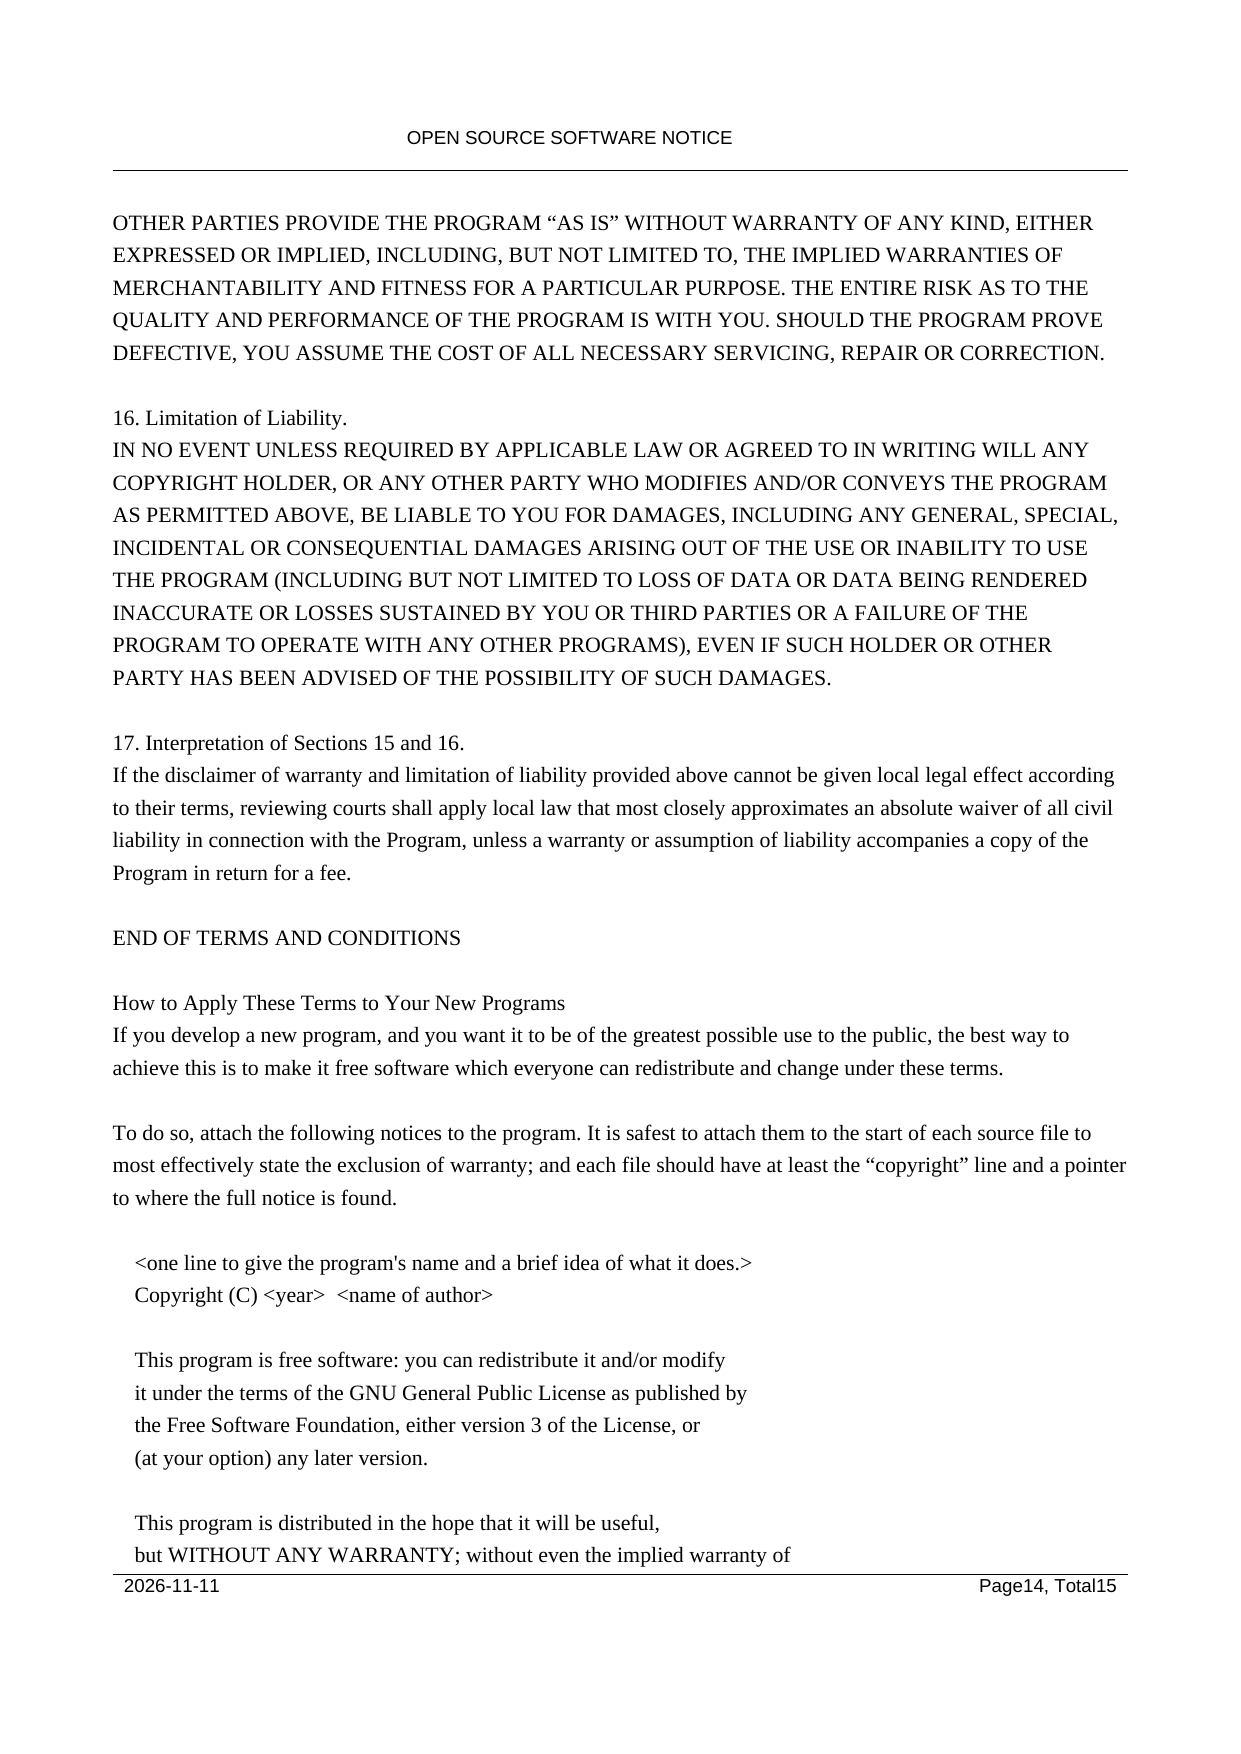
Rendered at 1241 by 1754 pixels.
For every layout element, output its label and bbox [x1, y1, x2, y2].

text [112, 206, 1128, 1571]
